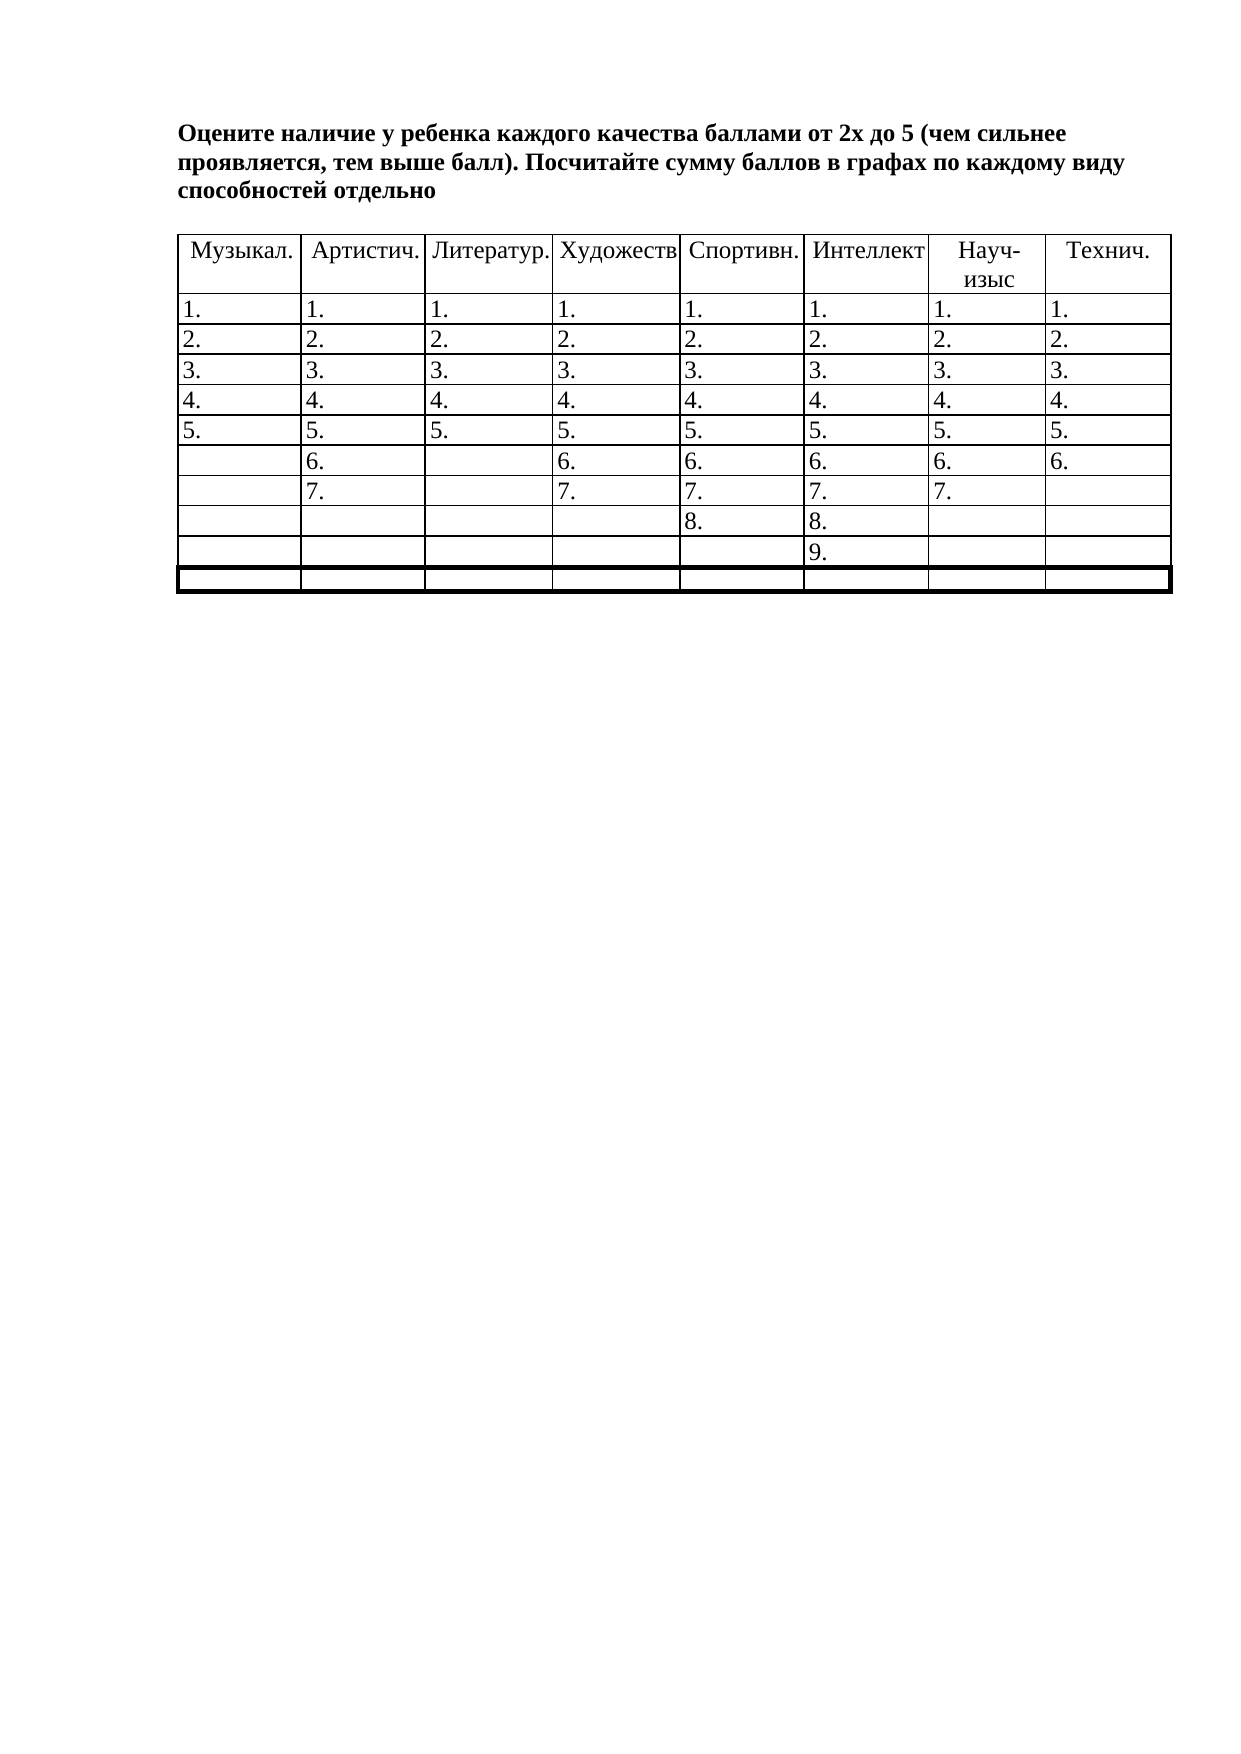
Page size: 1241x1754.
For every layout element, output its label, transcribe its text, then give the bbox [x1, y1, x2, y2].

table_cell [426, 537, 552, 565]
table_header Интеллект [805, 235, 928, 293]
table_cell [929, 570, 1045, 589]
table_header Художеств [553, 235, 679, 293]
table_cell [553, 506, 679, 535]
table_cell [1046, 570, 1168, 589]
table_cell [929, 537, 1045, 565]
table_cell [1046, 506, 1170, 535]
table_cell [1046, 537, 1170, 565]
table_header Артистич. [302, 235, 424, 293]
table_cell [426, 446, 552, 474]
table_cell [929, 506, 1045, 535]
table_cell [302, 570, 424, 589]
text Оцените наличие у ребенка каждого качества баллами от 2х до 5 (чем сильнее проявляется, тем выше балл). Посчитайте сумму баллов в графах по каждому виду способностей отдельно [177, 118, 1152, 204]
table_cell [681, 537, 803, 565]
table_cell [302, 537, 424, 565]
table_cell [426, 570, 552, 589]
table_cell [179, 476, 300, 505]
table_cell [179, 506, 300, 535]
table_cell [426, 506, 552, 535]
table_header Технич. [1046, 235, 1170, 293]
table_cell [553, 537, 679, 565]
table_header Музыкал. [179, 235, 300, 293]
table_cell [179, 446, 300, 474]
table_cell [1046, 476, 1170, 505]
table_cell [681, 570, 803, 589]
table_cell [553, 570, 679, 589]
table_cell [302, 506, 424, 535]
table_cell [179, 537, 300, 565]
table_cell [180, 570, 300, 589]
table_cell [805, 570, 928, 589]
table_header Спортивн. [681, 235, 803, 293]
table_header Литератур. [426, 235, 552, 293]
table_cell [426, 476, 552, 505]
